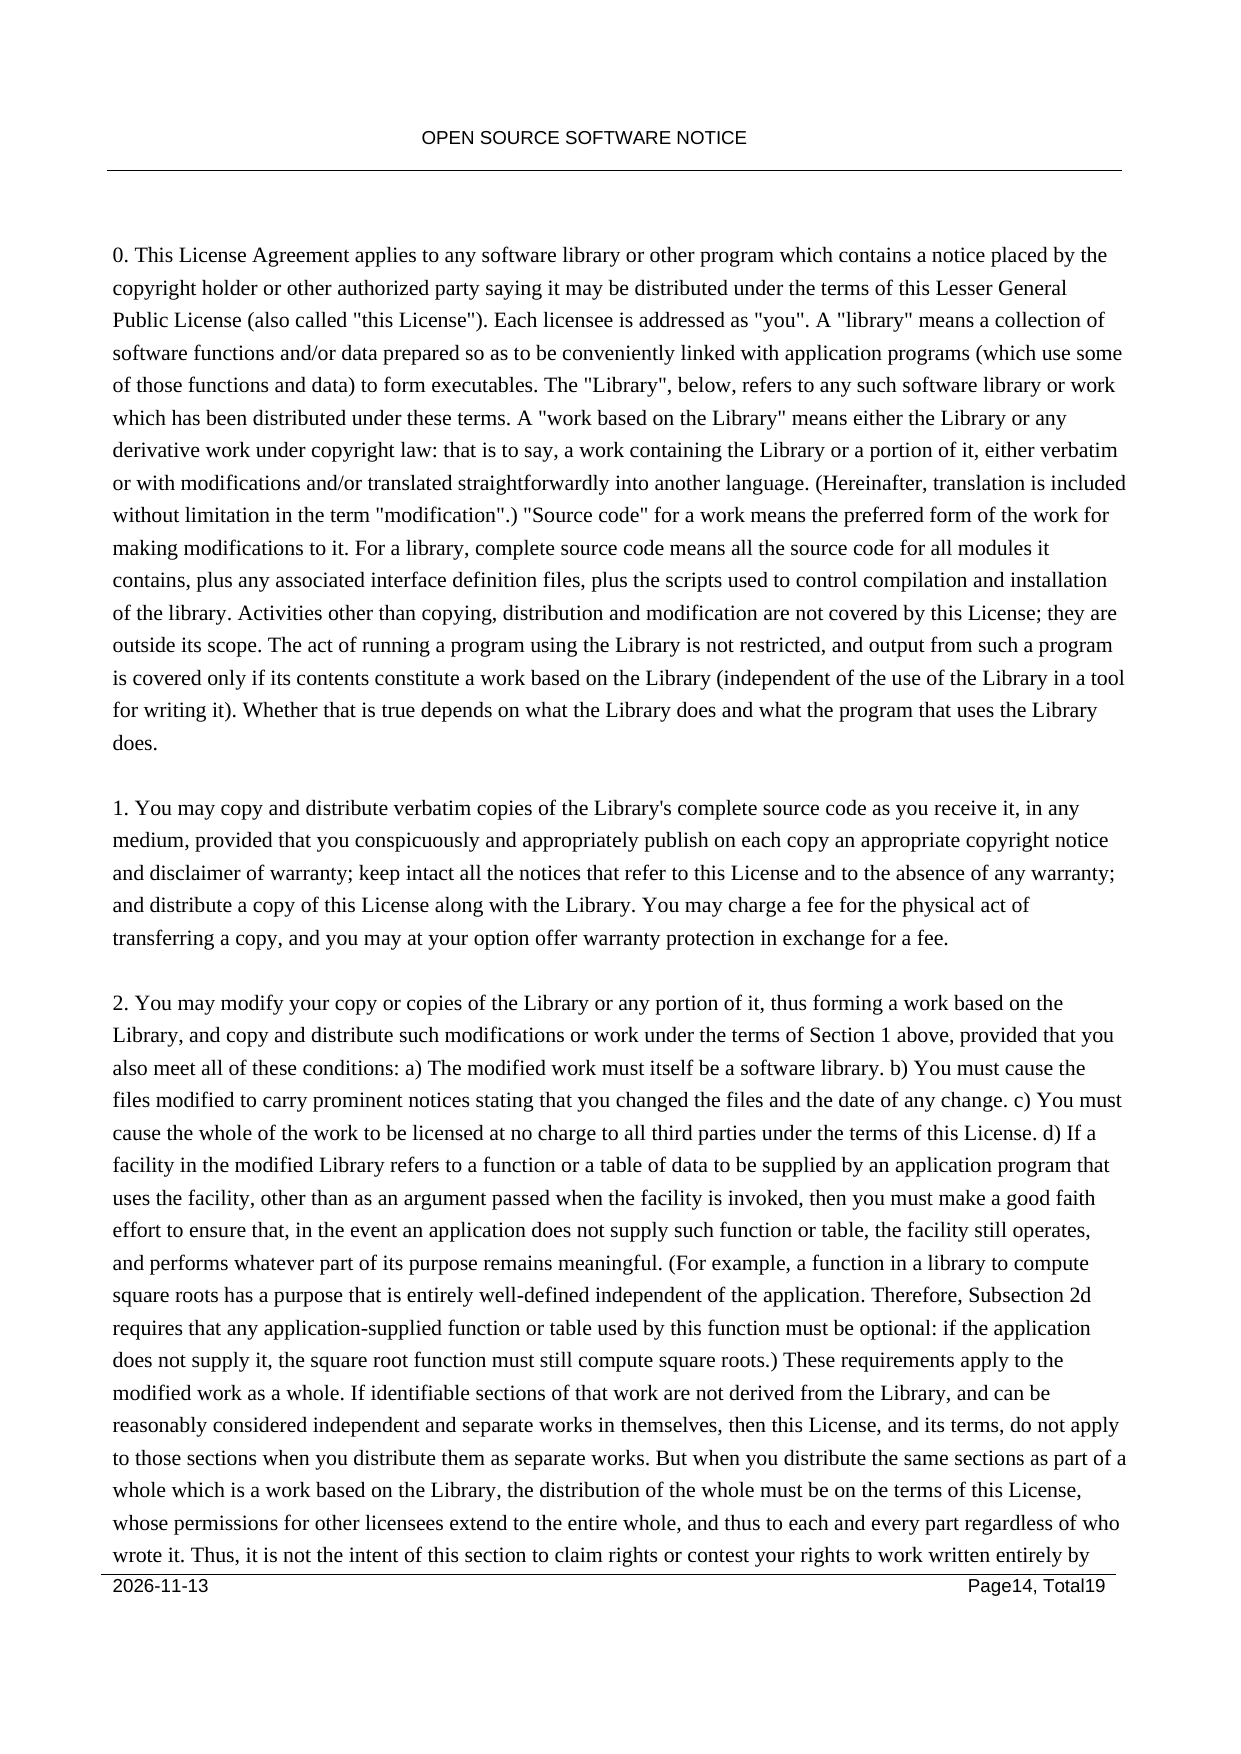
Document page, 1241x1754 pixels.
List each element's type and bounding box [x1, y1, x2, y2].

text [112, 206, 1128, 1571]
